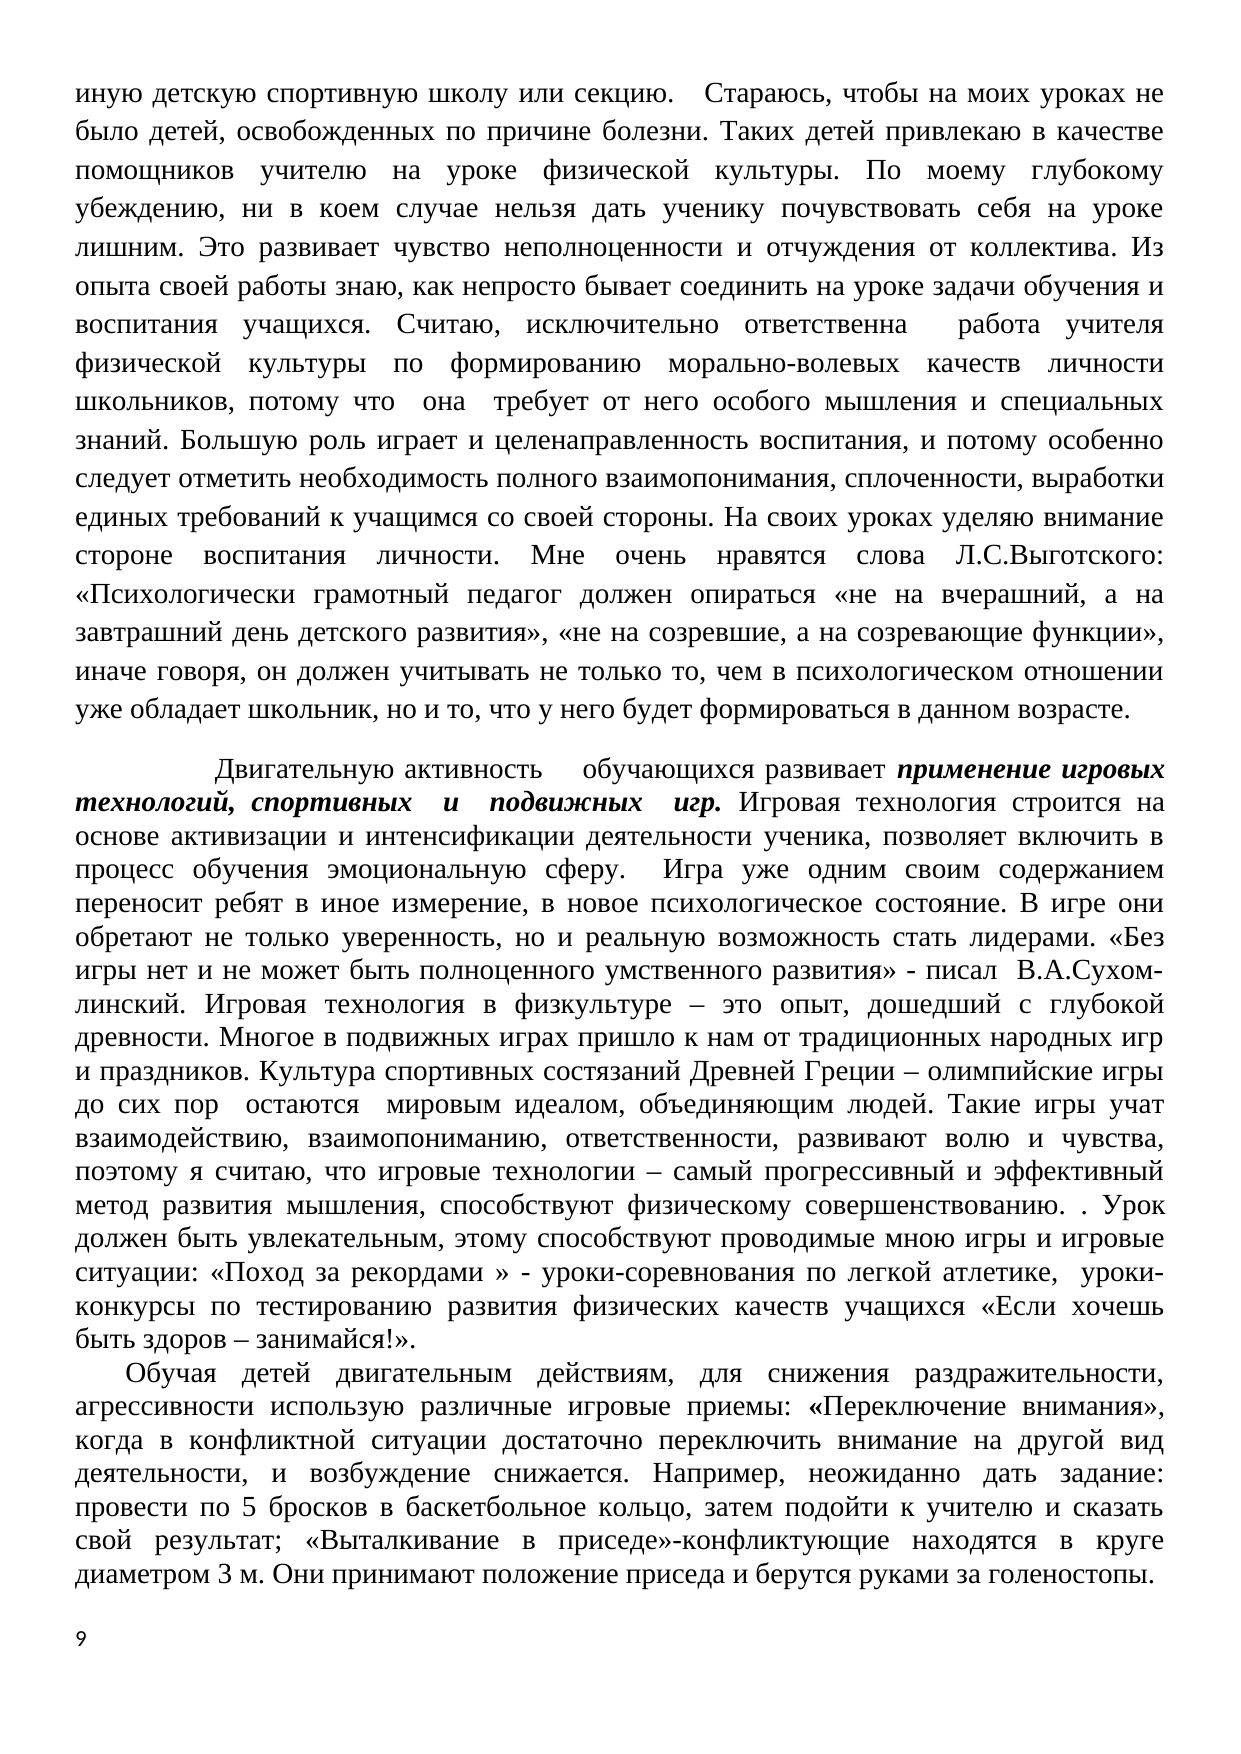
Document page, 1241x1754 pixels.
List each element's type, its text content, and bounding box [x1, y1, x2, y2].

text Обучая детей двигательным действиям, для снижения раздражительности, агрессивности использую различные игровые приемы: «Переключение внимания», когда в конфликтной ситуации достаточно переключить внимание на другой вид деятельности, и возбуждение снижается. Например, неожиданно дать задание: провести по 5 бросков в баскетбольное кольцо, затем подойти к учителю и сказать свой результат; «Выталкивание в приседе»-конфликтующие находятся в круге диаметром 3 м. Они принимают положение приседа и берутся руками за голеностопы. [75, 1355, 1165, 1589]
text Двигательную активность обучающихся развивает применение игровых технологий, спортивных и подвижных игр. Игровая технология строится на основе активизации и интенсификации деятельности ученика, позволяет включить в процесс обучения эмоциональную сферу. Игра уже одним своим содержанием переносит ребят в иное измерение, в новое психологическое состояние. В игре они обретают не только уверенность, но и реальную возможность стать лидерами. «Без игры нет и не может быть полноценного умственного развития» - писал В.А.Сухом-линский. Игровая технология в физкультуре – это опыт, дошедший с глубокой древности. Многое в подвижных играх пришло к нам от традиционных народных игр и праздников. Культура спортивных состязаний Древней Греции – олимпийские игры до сих пор остаются мировым идеалом, объединяющим людей. Такие игры учат взаимодействию, взаимопониманию, ответственности, развивают волю и чувства, поэтому я считаю, что игровые технологии – самый прогрессивный и эффективный метод развития мышления, способствуют физическому совершенствованию. . Урок должен быть увлекательным, этому способствуют проводимые мною игры и игровые ситуации: «Поход за рекордами » - уроки-соревнования по легкой атлетике, уроки-конкурсы по тестированию развития физических качеств учащихся «Если хочешь быть здоров – занимайся!». [75, 751, 1165, 1355]
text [75, 75, 1165, 725]
